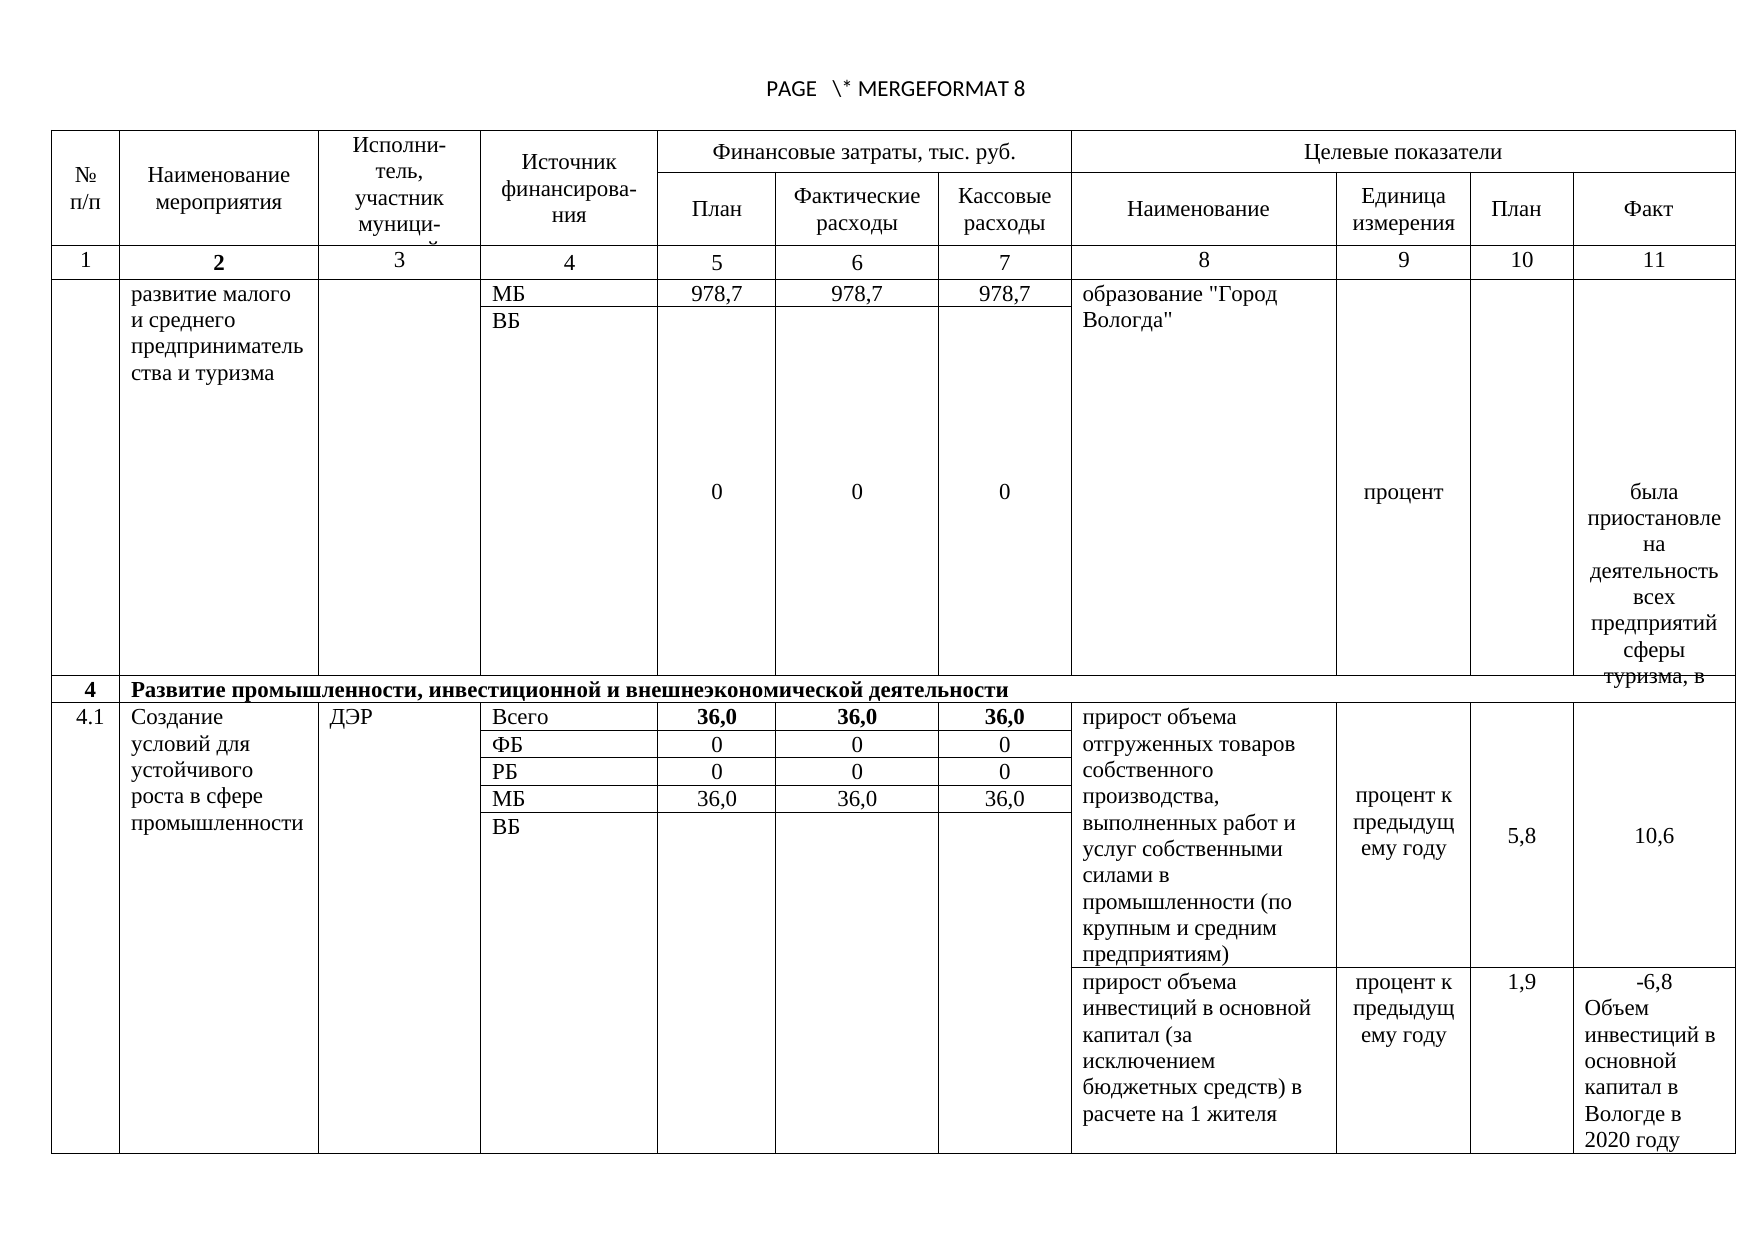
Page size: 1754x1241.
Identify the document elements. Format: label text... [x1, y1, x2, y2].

table_cell Фактические расходы [776, 173, 938, 245]
table_cell прирост объема инвестиций в основной капитал (за исключением бюджетных средств) в расчете на 1 жителя [1072, 968, 1336, 1152]
table_cell ДЭР [319, 703, 480, 1152]
table_cell ВБ [481, 813, 657, 1152]
table_cell 36,0 [939, 703, 1071, 730]
table_cell ВБ [481, 307, 657, 675]
table_header Наименование мероприятия [120, 131, 318, 245]
table_cell 978,7 [939, 280, 1071, 306]
table_cell 4 [52, 676, 119, 702]
table_cell 8 [1072, 246, 1336, 278]
table_cell План [658, 173, 775, 245]
table_cell 11 [1574, 246, 1735, 278]
table_cell Кассовые расходы [939, 173, 1071, 245]
table_header Финансовые затраты, тыс. руб. [658, 131, 1071, 172]
table_cell 4 [481, 246, 657, 278]
table_cell 36,0 [658, 786, 775, 812]
table_cell 0 [658, 731, 775, 757]
table_cell Факт [1574, 173, 1735, 245]
table_cell Создание условий для устойчивого роста в сфере промышленности [120, 703, 318, 1152]
table_cell 0 [776, 307, 938, 675]
table_cell 2 [120, 246, 318, 278]
table_cell Развитие промышленности, инвестиционной и внешнеэкономической деятельности [120, 676, 1735, 702]
table_cell 978,7 [776, 280, 938, 306]
table_cell Единица измерения [1337, 173, 1470, 245]
table_cell [939, 813, 1071, 1152]
table_cell Всего [481, 703, 657, 730]
table_cell 0 [939, 758, 1071, 784]
table_cell 1,9 [1471, 968, 1573, 1152]
table_cell План [1471, 173, 1573, 245]
table_cell 10 [1471, 246, 1573, 278]
table_cell 0 [658, 758, 775, 784]
table_cell [776, 813, 938, 1152]
table_cell 0 [939, 731, 1071, 757]
table_cell 5 [658, 246, 775, 278]
table_header Исполни-тель, участник муници-пальной программы [319, 131, 480, 245]
table_header Источник финансирова-ния [481, 131, 657, 245]
table_cell 1 [52, 246, 119, 278]
table_cell 7 [939, 246, 1071, 278]
table_cell 0 [776, 731, 938, 757]
table_cell 36,0 [658, 703, 775, 730]
table_cell 10,6 [1574, 703, 1735, 967]
table_header Целевые показатели [1072, 131, 1735, 172]
table_cell процент к предыдущему году [1337, 968, 1470, 1152]
table_cell 36,0 [776, 703, 938, 730]
table_cell МБ [481, 280, 657, 306]
table_cell [658, 813, 775, 1152]
table_cell 978,7 [658, 280, 775, 306]
table_cell ФБ [481, 731, 657, 757]
table_cell 9 [1337, 246, 1470, 278]
table_cell процент к предыдущему году [1337, 703, 1470, 967]
table_cell 0 [776, 758, 938, 784]
table_cell Наименование [1072, 173, 1336, 245]
table_cell 0 [939, 307, 1071, 675]
table_cell МБ [481, 786, 657, 812]
table_header № п/п [52, 131, 119, 245]
table_cell 4.1 [52, 703, 119, 1152]
table_cell прирост объема отгруженных товаров собственного производства, выполненных работ и услуг собственными силами в промышленности (по крупным и средним предприятиям) [1072, 703, 1336, 967]
table_cell 6 [776, 246, 938, 278]
table_cell 0 [658, 307, 775, 675]
table_cell 5,8 [1471, 703, 1573, 967]
table_cell РБ [481, 758, 657, 784]
table_cell 36,0 [776, 786, 938, 812]
table_cell 3 [319, 246, 480, 278]
table_cell 36,0 [939, 786, 1071, 812]
